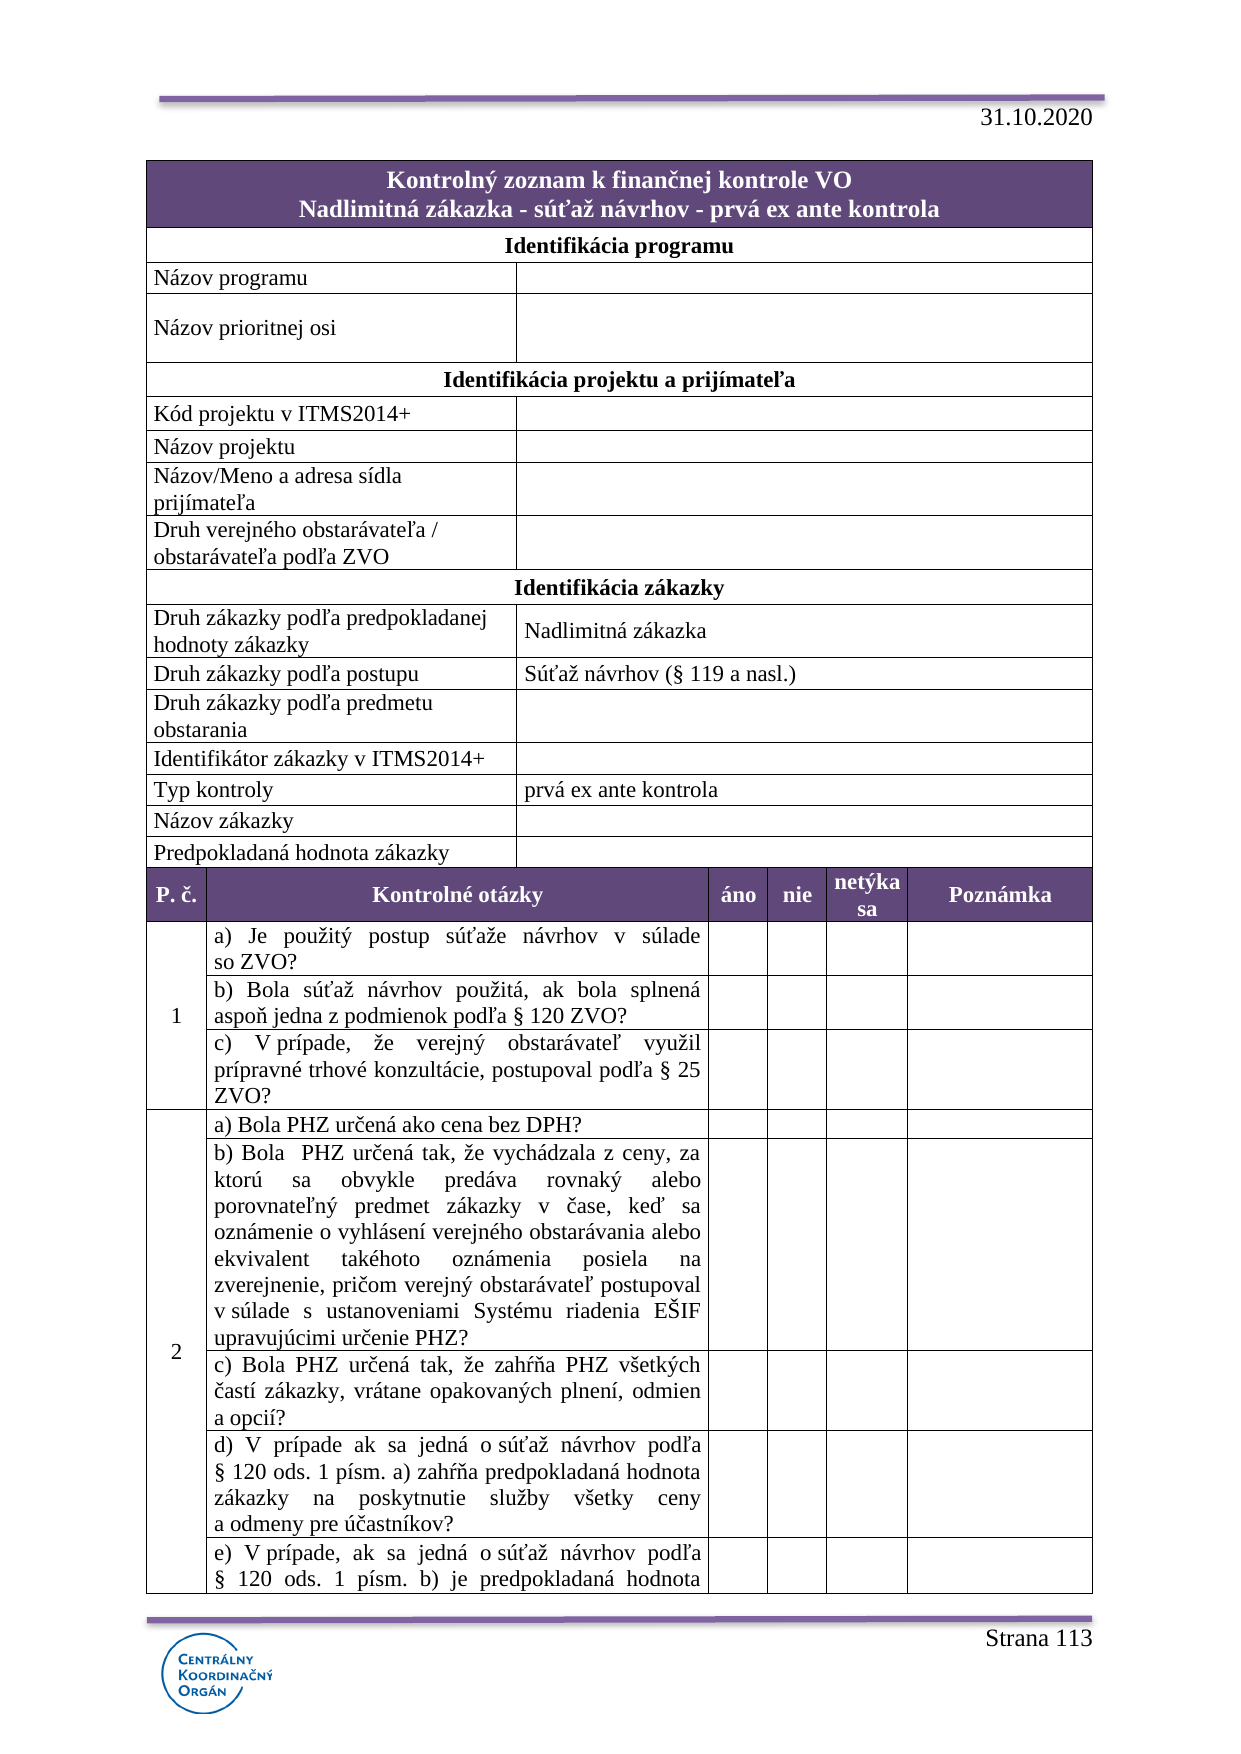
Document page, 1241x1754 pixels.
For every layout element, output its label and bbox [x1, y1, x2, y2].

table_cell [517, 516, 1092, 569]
picture [159, 1631, 272, 1713]
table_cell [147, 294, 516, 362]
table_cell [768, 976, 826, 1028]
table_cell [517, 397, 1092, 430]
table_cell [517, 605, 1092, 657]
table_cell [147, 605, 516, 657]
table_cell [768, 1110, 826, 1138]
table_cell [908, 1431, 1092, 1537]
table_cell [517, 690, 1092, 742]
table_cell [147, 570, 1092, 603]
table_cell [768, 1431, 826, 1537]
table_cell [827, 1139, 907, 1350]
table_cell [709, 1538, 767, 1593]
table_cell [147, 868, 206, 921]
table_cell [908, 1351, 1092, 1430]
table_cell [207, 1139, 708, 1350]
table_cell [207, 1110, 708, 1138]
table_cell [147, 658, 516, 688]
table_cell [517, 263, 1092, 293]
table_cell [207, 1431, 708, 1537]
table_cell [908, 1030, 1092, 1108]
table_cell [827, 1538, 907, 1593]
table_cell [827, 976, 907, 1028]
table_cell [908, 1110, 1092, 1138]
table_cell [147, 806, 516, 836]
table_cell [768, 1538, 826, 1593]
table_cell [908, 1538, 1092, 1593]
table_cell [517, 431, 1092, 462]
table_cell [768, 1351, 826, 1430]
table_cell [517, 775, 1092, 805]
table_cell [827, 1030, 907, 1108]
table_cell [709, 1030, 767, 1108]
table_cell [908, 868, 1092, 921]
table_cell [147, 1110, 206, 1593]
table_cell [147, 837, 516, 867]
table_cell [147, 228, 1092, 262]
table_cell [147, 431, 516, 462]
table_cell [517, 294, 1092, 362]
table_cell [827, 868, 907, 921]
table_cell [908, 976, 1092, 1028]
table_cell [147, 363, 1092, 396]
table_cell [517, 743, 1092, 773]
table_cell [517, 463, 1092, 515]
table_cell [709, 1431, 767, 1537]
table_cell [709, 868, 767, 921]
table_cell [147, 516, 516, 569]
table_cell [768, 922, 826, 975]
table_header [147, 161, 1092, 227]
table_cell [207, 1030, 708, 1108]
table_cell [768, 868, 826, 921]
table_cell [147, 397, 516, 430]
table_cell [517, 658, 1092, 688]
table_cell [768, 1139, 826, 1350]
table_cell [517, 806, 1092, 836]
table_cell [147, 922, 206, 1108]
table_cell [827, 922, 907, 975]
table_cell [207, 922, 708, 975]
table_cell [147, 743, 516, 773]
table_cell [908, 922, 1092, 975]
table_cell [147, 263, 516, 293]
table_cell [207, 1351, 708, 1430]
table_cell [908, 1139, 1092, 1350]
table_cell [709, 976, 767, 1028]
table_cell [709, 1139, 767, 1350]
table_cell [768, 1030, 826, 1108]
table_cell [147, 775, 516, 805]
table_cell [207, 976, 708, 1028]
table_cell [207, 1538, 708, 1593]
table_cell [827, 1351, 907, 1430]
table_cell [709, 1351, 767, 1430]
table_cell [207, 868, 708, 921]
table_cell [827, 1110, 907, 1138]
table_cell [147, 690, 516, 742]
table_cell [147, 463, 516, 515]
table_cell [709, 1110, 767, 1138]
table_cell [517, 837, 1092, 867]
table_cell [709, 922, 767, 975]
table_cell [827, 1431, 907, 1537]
